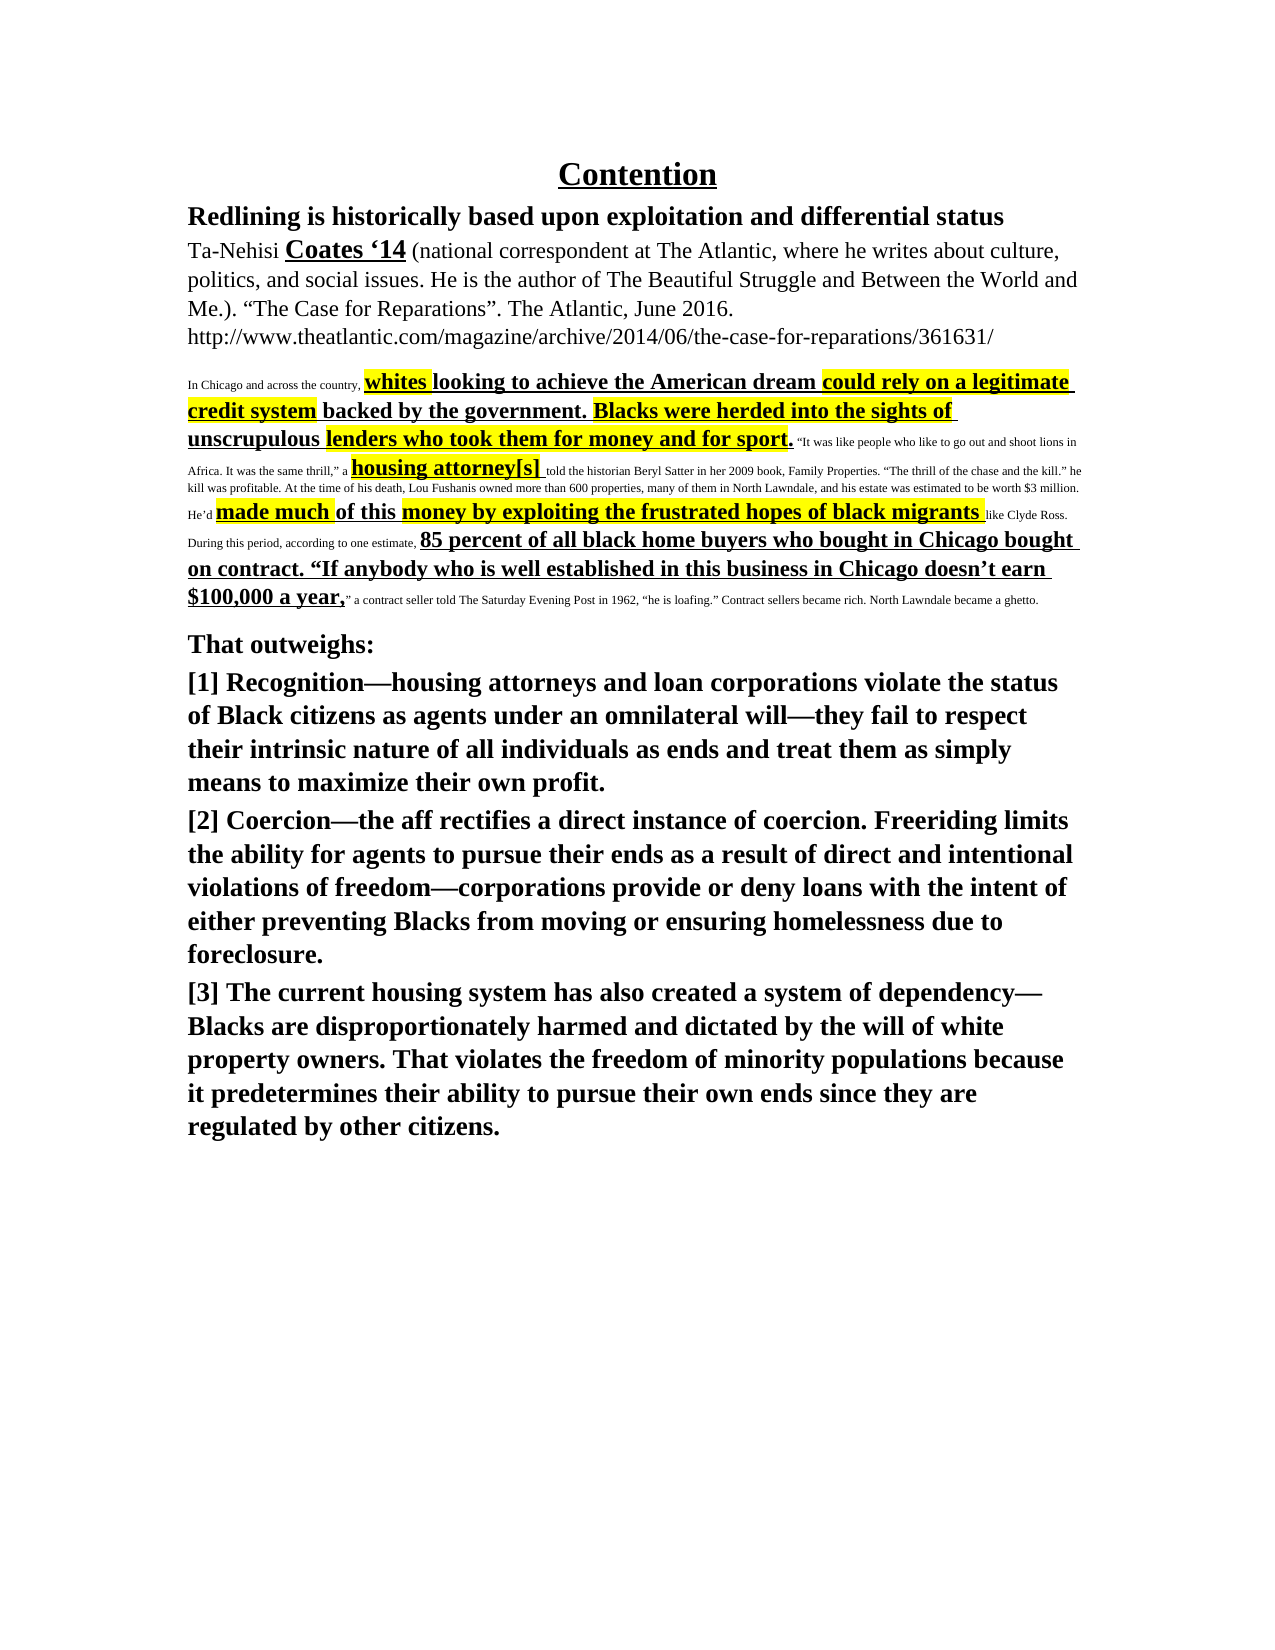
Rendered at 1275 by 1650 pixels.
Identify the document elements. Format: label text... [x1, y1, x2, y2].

text Ta-Nehisi Coates ‘14 (national correspondent at The Atlantic, where he writes about culture, politics, and social issues. He is the author of The Beautiful Struggle and Between the World and Me.). “The Case for Reparations”. The Atlantic, June 2016. http://www.theatlantic.com/magazine/archive/2014/06/the-case-for-reparations/361631/ [187, 233, 1087, 350]
subtitle That outweighs: [187, 628, 1087, 659]
subtitle Redlining is historically based upon exploitation and differential status [187, 200, 1087, 231]
subtitle [3] The current housing system has also created a system of dependency—Blacks are disproportionately harmed and dictated by the will of white property owners. That violates the freedom of minority populations because it predetermines their ability to pursue their own ends since they are regulated by other citizens. [187, 976, 1087, 1141]
subtitle [1] Recognition—housing attorneys and loan corporations violate the status of Black citizens as agents under an omnilateral will—they fail to respect their intrinsic nature of all individuals as ends and treat them as simply means to maximize their own profit. [187, 666, 1087, 798]
subtitle [2] Coercion—the aff rectifies a direct instance of coercion. Freeriding limits the ability for agents to pursue their ends as a result of direct and intentional violations of freedom—corporations provide or deny loans with the intent of either preventing Blacks from moving or ensuring homelessness due to foreclosure. [187, 804, 1087, 969]
subtitle Contention [187, 154, 1087, 192]
text In Chicago and across the country, whites looking to achieve the American dream could rely on a legitimate credit system backed by the government. Blacks were herded into the sights of unscrupulous lenders who took them for money and for sport. “It was like people who like to go out and shoot lions in Africa. It was the same thrill,” a housing attorney[s] told the historian Beryl Satter in her 2009 book, Family Properties. “The thrill of the chase and the kill.” he kill was profitable. At the time of his death, Lou Fushanis owned more than 600 properties, many of them in North Lawndale, and his estate was estimated to be worth $3 million. He’d made much of this money by exploiting the frustrated hopes of black migrants like Clyde Ross. During this period, according to one estimate, 85 percent of all black home buyers who bought in Chicago bought on contract. “If anybody who is well established in this business in Chicago doesn’t earn $100,000 a year,” a contract seller told The Saturday Evening Post in 1962, “he is loafing.” Contract sellers became rich. North Lawndale became a ghetto. [187, 368, 1087, 609]
